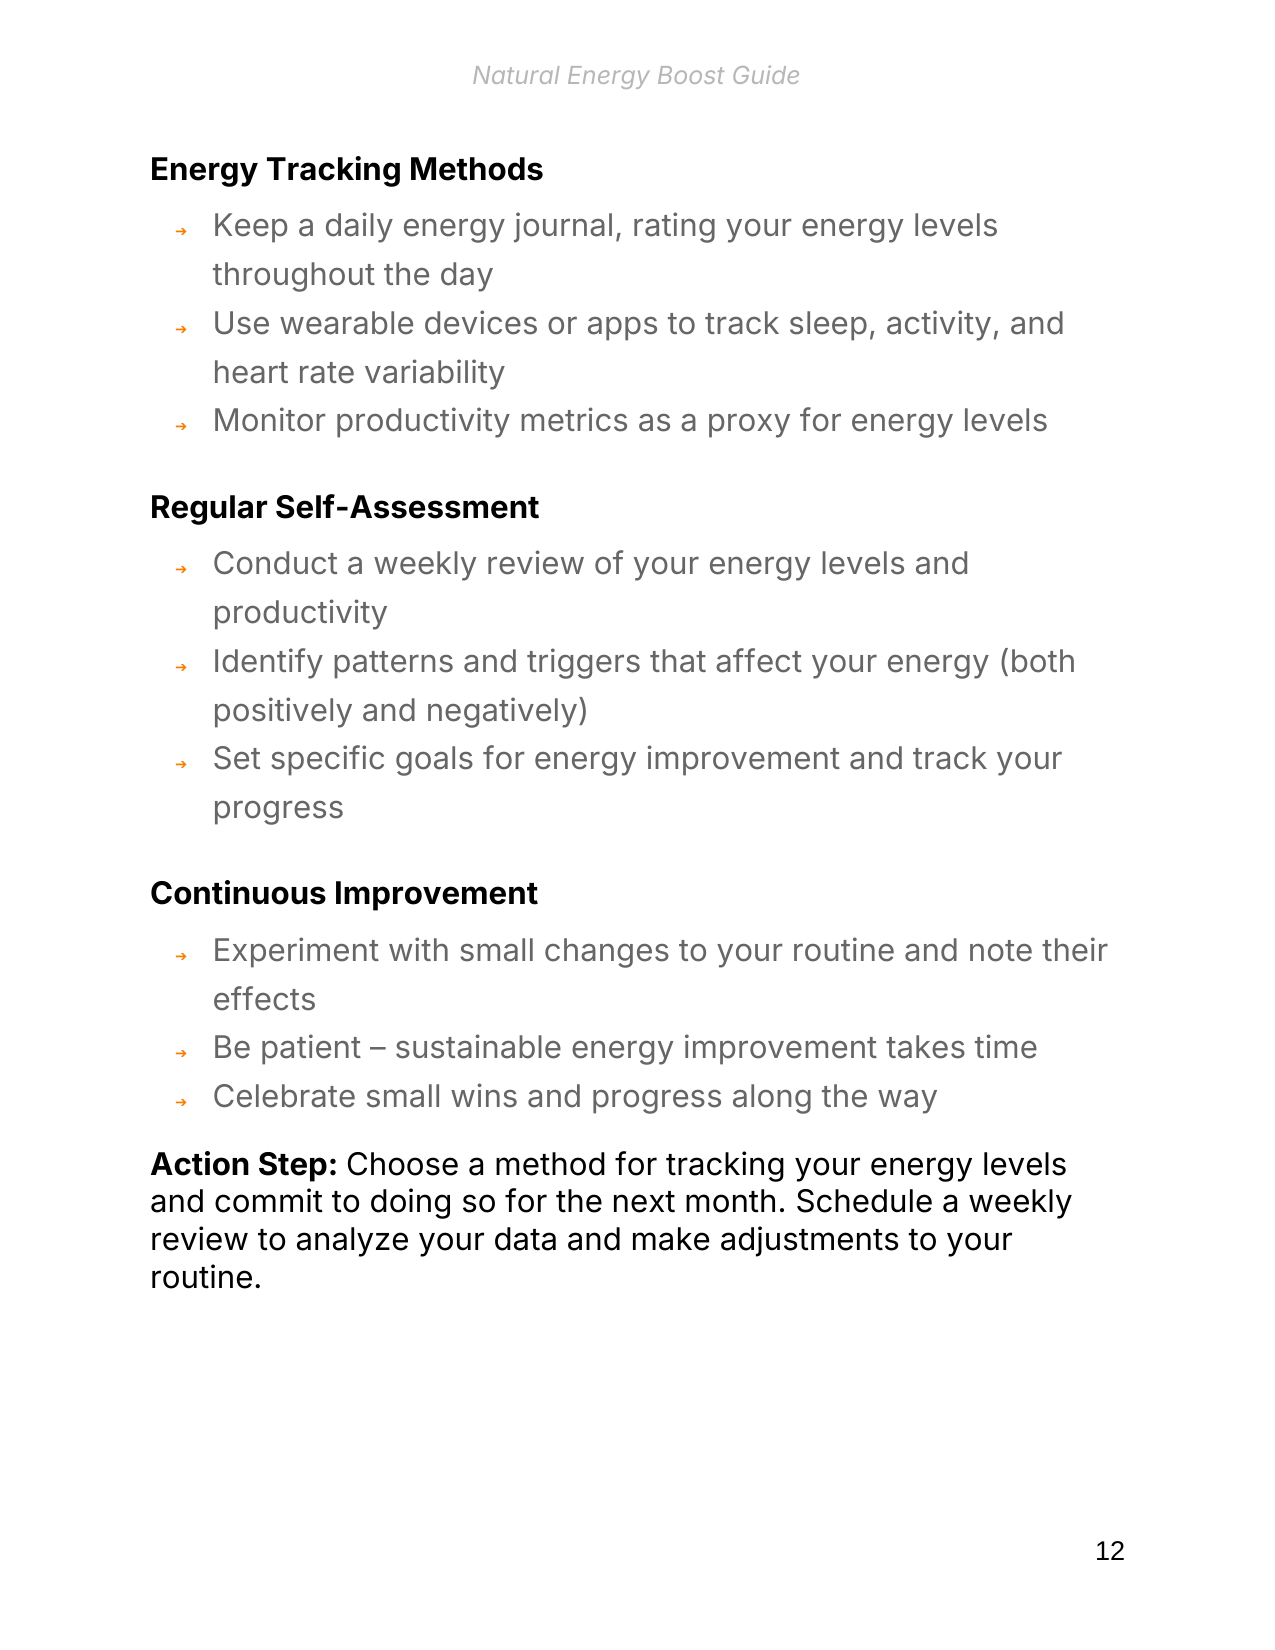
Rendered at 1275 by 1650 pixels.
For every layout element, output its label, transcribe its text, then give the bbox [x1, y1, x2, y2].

subtitle Energy Tracking Methods [150, 150, 1125, 188]
list Identify patterns and triggers that affect your energy (both positively and negatively) [175, 642, 1125, 728]
subtitle Regular Self-Assessment [150, 488, 1125, 526]
list Use wearable devices or apps to track sleep, activity, and heart rate variability [175, 304, 1125, 391]
text Action Step: Choose a method for tracking your energy levels and commit to doing so for the next month. Schedule a weekly review to analyze your data and make adjustments to your routine. [150, 1145, 1125, 1296]
list Experiment with small changes to your routine and note their effects [175, 931, 1125, 1017]
list Monitor productivity metrics as a proxy for energy levels [175, 402, 1125, 439]
list Conduct a weekly review of your energy levels and productivity [175, 544, 1125, 631]
subtitle Continuous Improvement [150, 874, 1125, 912]
list Celebrate small wins and progress along the way [175, 1077, 1125, 1115]
list Be patient – sustainable energy improvement takes time [175, 1028, 1125, 1066]
list Keep a daily energy journal, rating your energy levels throughout the day [175, 207, 1125, 293]
list Set specific goals for energy improvement and track your progress [175, 739, 1125, 826]
